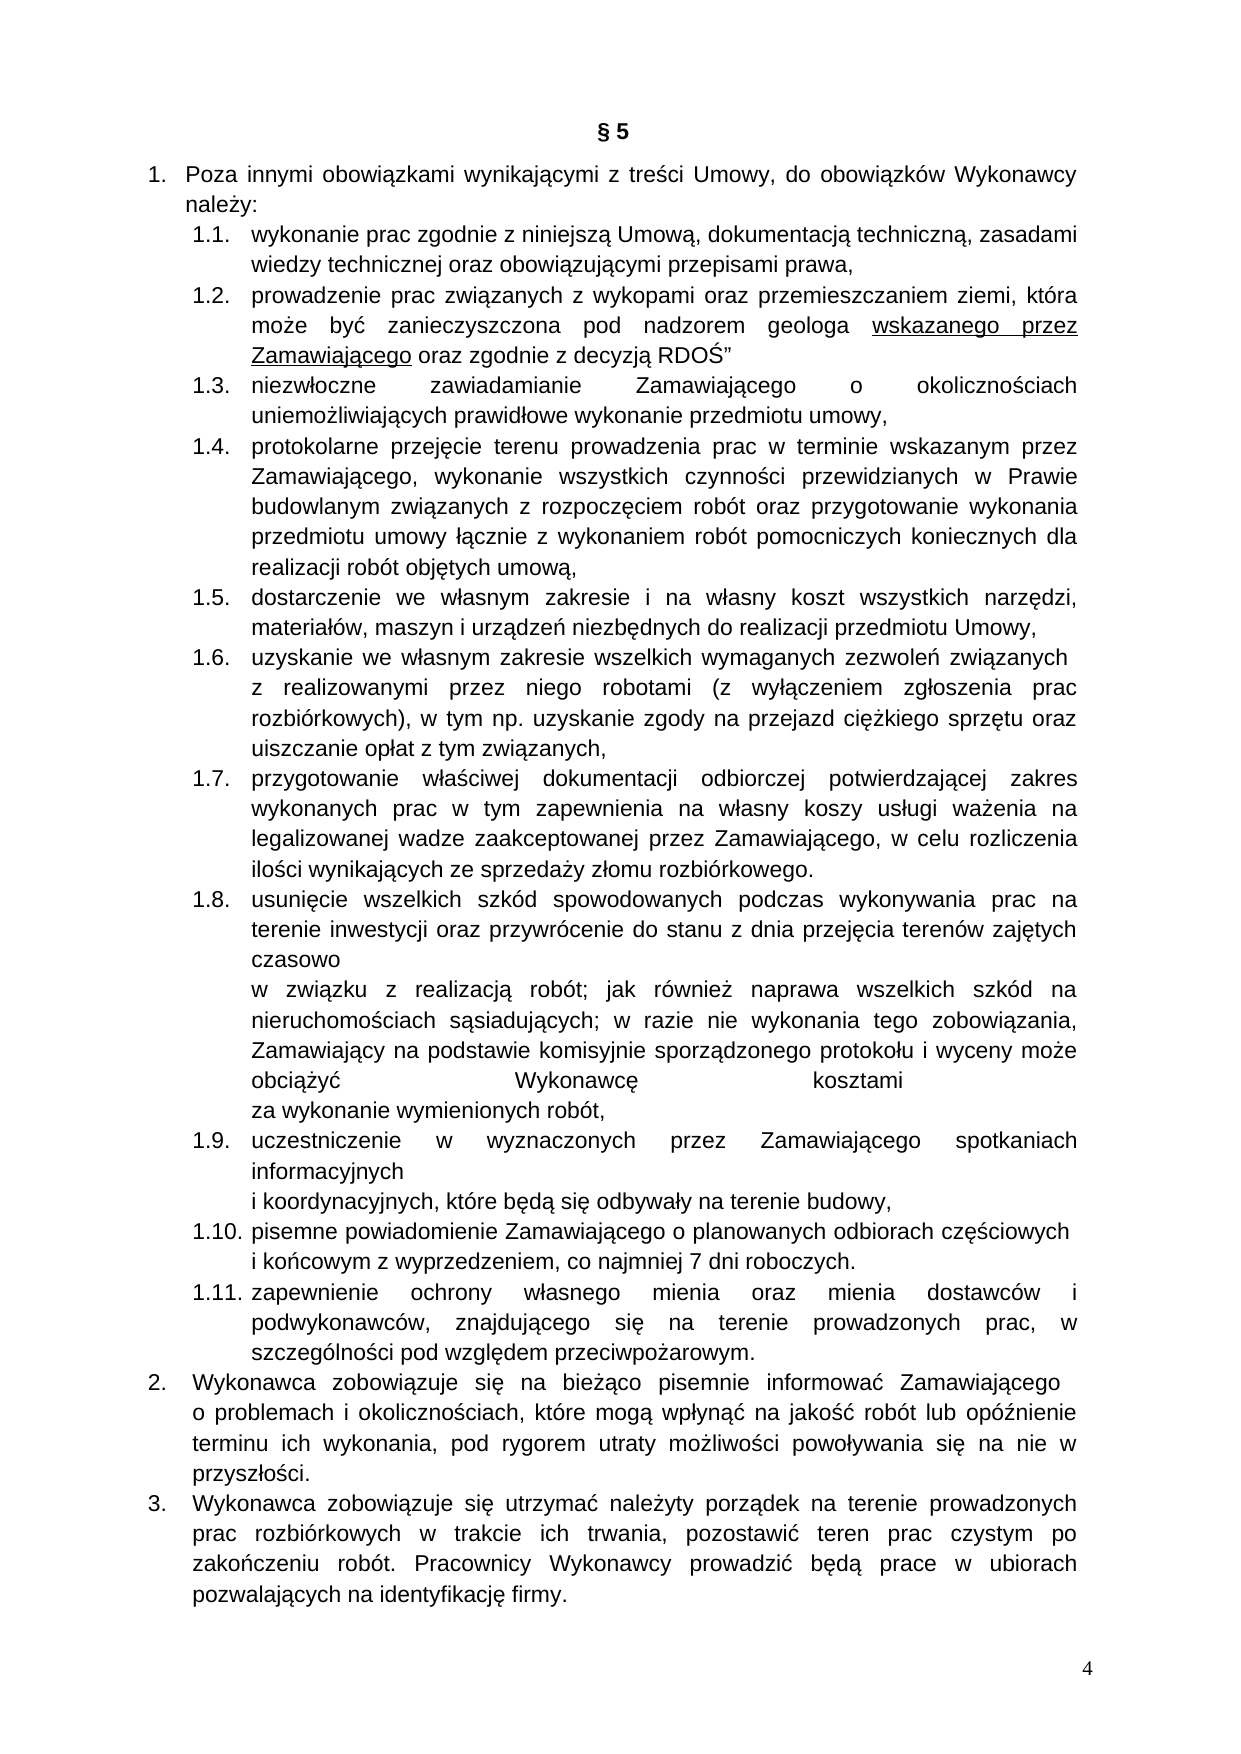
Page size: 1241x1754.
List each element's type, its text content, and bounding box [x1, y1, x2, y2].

list dostarczenie we własnym zakresie i na własny koszt wszystkich narzędzi, materiałów, maszyn i urządzeń niezbędnych do realizacji przedmiotu Umowy, [192, 584, 1078, 640]
list Wykonawca zobowiązuje się utrzymać należyty porządek na terenie prowadzonych prac rozbiórkowych w trakcie ich trwania, pozostawić teren prac czystym po zakończeniu robót. Pracownicy Wykonawcy prowadzić będą prace w ubiorach pozwalających na identyfikację firmy. [148, 1490, 1078, 1607]
list Wykonawca zobowiązuje się na bieżąco pisemnie informować Zamawiającego o problemach i okolicznościach, które mogą wpłynąć na jakość robót lub opóźnienie terminu ich wykonania, pod rygorem utraty możliwości powoływania się na nie w przyszłości. [148, 1369, 1078, 1486]
list uzyskanie we własnym zakresie wszelkich wymaganych zezwoleń związanych z realizowanymi przez niego robotami (z wyłączeniem zgłoszenia prac rozbiórkowych), w tym np. uzyskanie zgody na przejazd ciężkiego sprzętu oraz uiszczanie opłat z tym związanych, [192, 644, 1078, 761]
list Poza innymi obowiązkami wynikającymi z treści Umowy, do obowiązków Wykonawcy należy: [148, 161, 1078, 217]
list niezwłoczne zawiadamianie Zamawiającego o okolicznościach uniemożliwiających prawidłowe wykonanie przedmiotu umowy, [192, 372, 1078, 429]
list przygotowanie właściwej dokumentacji odbiorczej potwierdzającej zakres wykonanych prac w tym zapewnienia na własny koszy usługi ważenia na legalizowanej wadze zaakceptowanej przez Zamawiającego, w celu rozliczenia ilości wynikających ze sprzedaży złomu rozbiórkowego. [192, 765, 1078, 882]
list prowadzenie prac związanych z wykopami oraz przemieszczaniem ziemi, która może być zanieczyszczona pod nadzorem geologa wskazanego przez Zamawiającego oraz zgodnie z decyzją RDOŚ” [192, 282, 1078, 368]
list zapewnienie ochrony własnego mienia oraz mienia dostawców i podwykonawców, znajdującego się na terenie prowadzonych prac, w szczególności pod względem przeciwpożarowym. [192, 1278, 1078, 1365]
list pisemne powiadomienie Zamawiającego o planowanych odbiorach częściowych i końcowym z wyprzedzeniem, co najmniej 7 dni roboczych. [192, 1218, 1078, 1275]
list usunięcie wszelkich szkód spowodowanych podczas wykonywania prac na terenie inwestycji oraz przywrócenie do stanu z dnia przejęcia terenów zajętych czasowo w związku z realizacją robót; jak również naprawa wszelkich szkód na nieruchomościach sąsiadujących; w razie nie wykonania tego zobowiązania, Zamawiający na podstawie komisyjnie sporządzonego protokołu i wyceny może obciążyć Wykonawcę kosztami za wykonanie wymienionych robót, [192, 886, 1078, 1124]
list wykonanie prac zgodnie z niniejszą Umową, dokumentacją techniczną, zasadami wiedzy technicznej oraz obowiązującymi przepisami prawa, [192, 221, 1078, 278]
list uczestniczenie w wyznaczonych przez Zamawiającego spotkaniach informacyjnych i koordynacyjnych, które będą się odbywały na terenie budowy, [192, 1127, 1078, 1214]
list protokolarne przejęcie terenu prowadzenia prac w terminie wskazanym przez Zamawiającego, wykonanie wszystkich czynności przewidzianych w Prawie budowlanym związanych z rozpoczęciem robót oraz przygotowanie wykonania przedmiotu umowy łącznie z wykonaniem robót pomocniczych koniecznych dla realizacji robót objętych umową, [192, 433, 1078, 580]
text § 5 [148, 118, 1078, 144]
